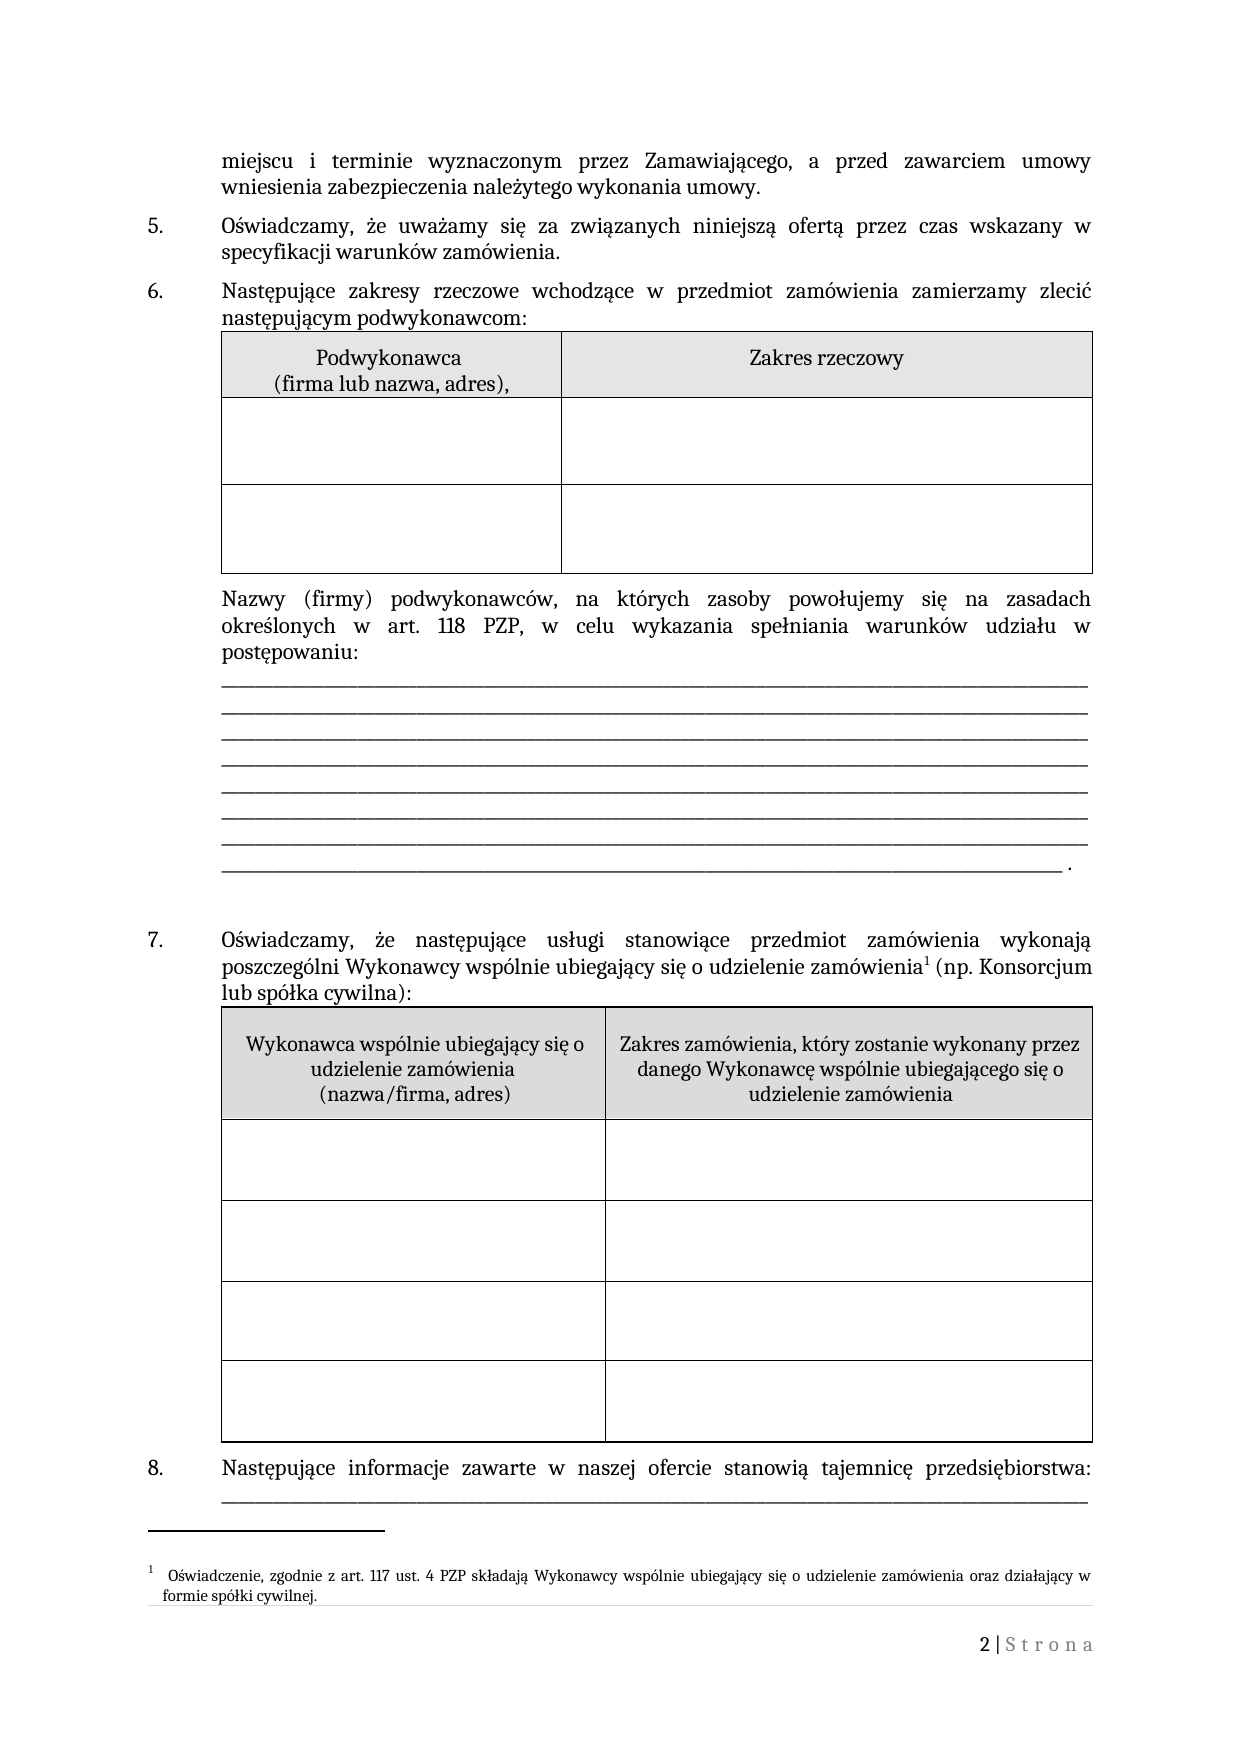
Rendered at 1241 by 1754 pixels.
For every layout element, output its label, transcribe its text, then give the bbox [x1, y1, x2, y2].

table_cell [562, 485, 1092, 572]
table_cell [606, 1120, 1092, 1199]
table_cell [606, 1282, 1092, 1360]
table_header Zakres zamówienia, który zostanie wykonany przez danego Wykonawcę wspólnie ubiegającego się o udzielenie zamówienia [606, 1008, 1092, 1118]
table_cell [222, 398, 561, 484]
table_cell [562, 398, 1092, 484]
text 5. Oświadczamy, że uważamy się za związanych niniejszą ofertą przez czas wskazany w specyfikacji warunków zamówienia. [148, 213, 1093, 266]
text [148, 148, 1093, 200]
table_cell [222, 485, 561, 572]
table_cell [222, 1201, 605, 1281]
table_header Podwykonawca (firma lub nazwa, adres), [222, 332, 561, 397]
list 7. Oświadczamy, że następujące usługi stanowiące przedmiot zamówienia wykonają poszczególni Wykonawcy wspólnie ubiegający się o udzielenie zamówienia (np. Konsorcjum lub spółka cywilna): [148, 927, 1093, 1006]
table_cell [222, 1361, 605, 1441]
table_cell [222, 1282, 605, 1360]
table_header Wykonawca wspólnie ubiegający się o udzielenie zamówienia (nazwa/firma, adres) [222, 1008, 605, 1118]
text Nazwy (firmy) podwykonawców, na których zasoby powołujemy się na zasadach określonych w art. 118 PZP, w celu wykazania spełniania warunków udziału w postępowaniu: _____________________________________________________________________________________________________________________________________________________________________________________________________________________________________________________________________________________________________________________________________________________________________________________________________________________________________________________________________________________________________________________________________________________________________________________________________________________________________________________________________________________________________________________________________________________________________________________________________________________________________________ . [221, 586, 1093, 876]
table_header Zakres rzeczowy [562, 332, 1092, 397]
table_cell [606, 1201, 1092, 1281]
table_cell [606, 1361, 1092, 1441]
table_cell [222, 1120, 605, 1199]
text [148, 1455, 1093, 1508]
text 6. Następujące zakresy rzeczowe wchodzące w przedmiot zamówienia zamierzamy zlecić następującym podwykonawcom: [148, 278, 1093, 331]
